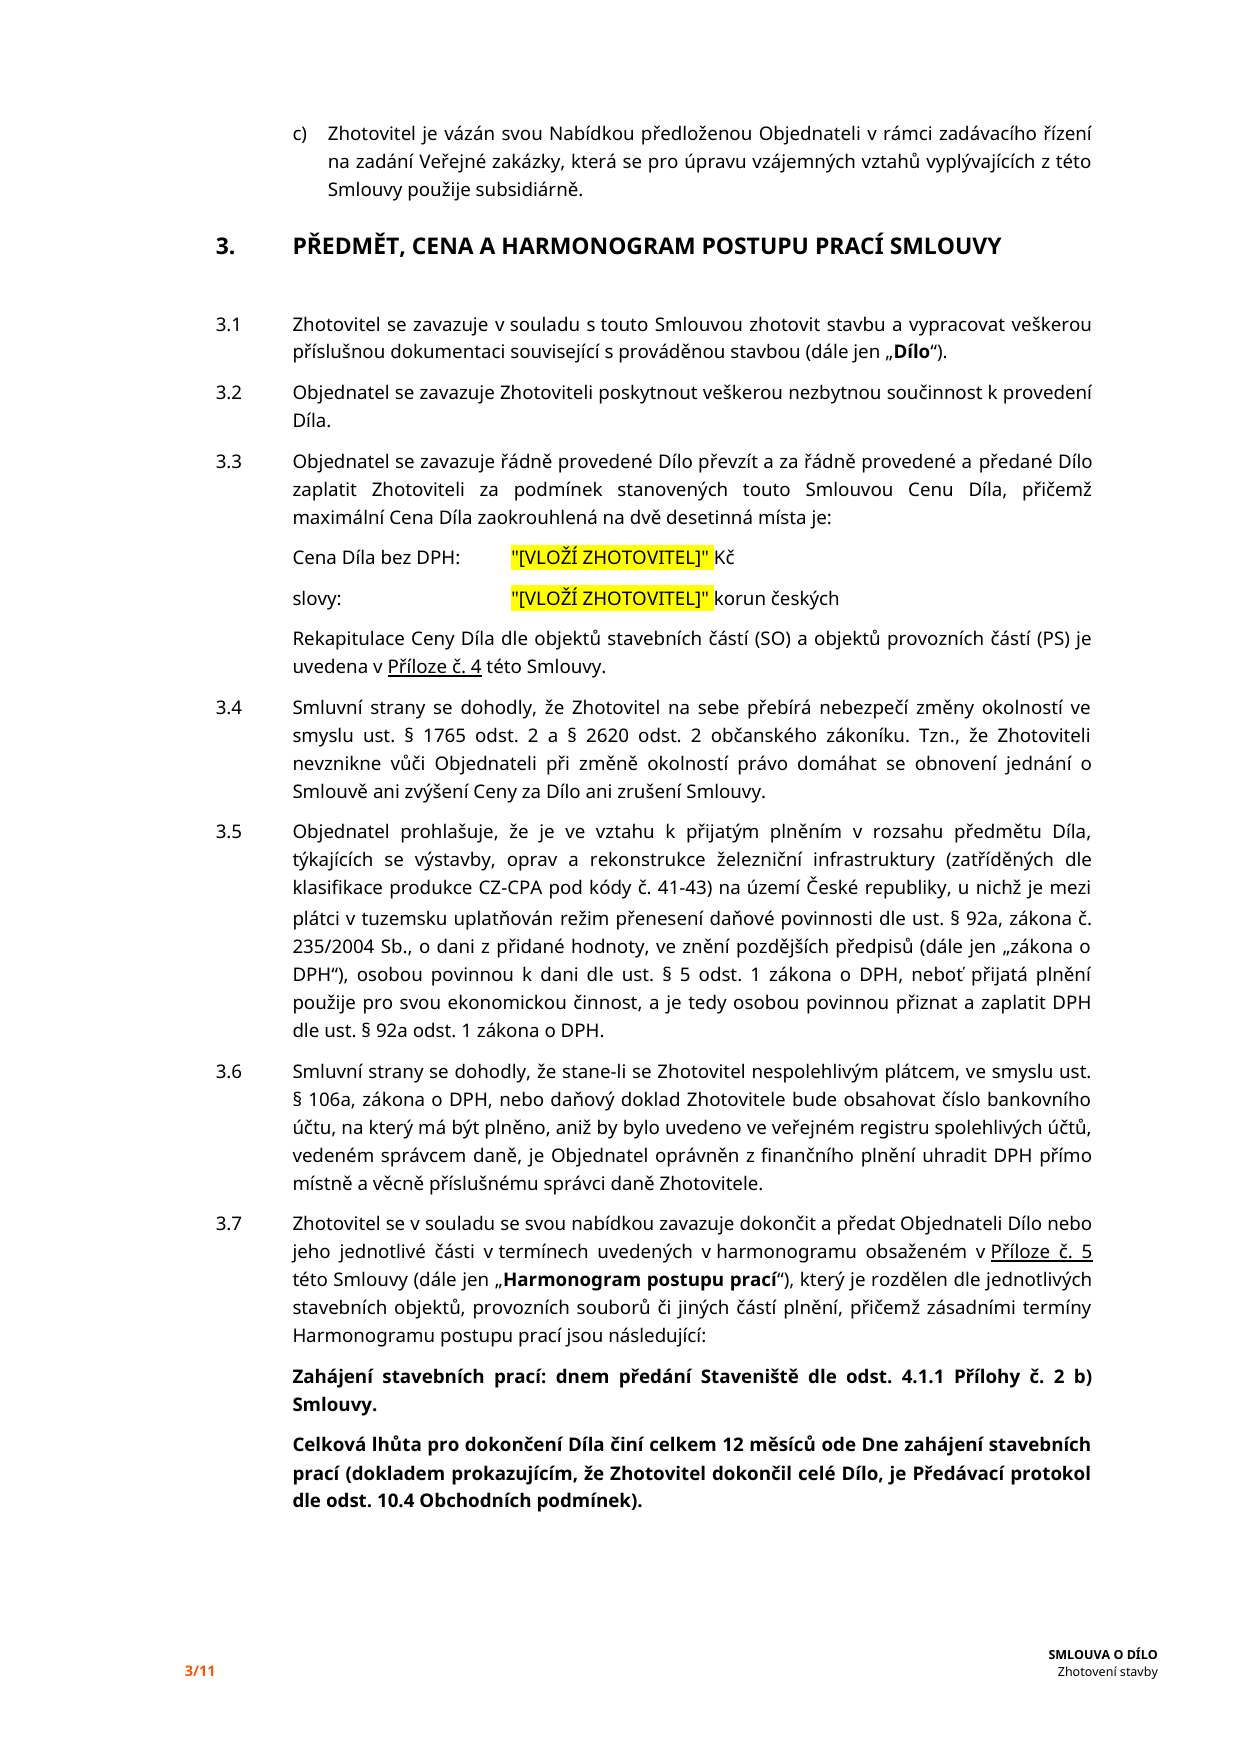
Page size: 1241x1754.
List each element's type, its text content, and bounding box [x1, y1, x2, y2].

text slovy: korun českých [714, 585, 1093, 611]
text Zhotovitel je vázán svou Nabídkou předloženou Objednateli v rámci zadávacího řízení na zadání Veřejné zakázky, která se pro úpravu vzájemných vztahů vyplývajících z této Smlouvy použije subsidiárně. [292, 121, 1093, 202]
text Celková lhůta pro dokončení Díla činí celkem 12 měsíců ode Dne zahájení stavebních prací (dokladem prokazujícím, že Zhotovitel dokončil celé Dílo, je Předávací protokol dle odst. 10.4 Obchodních podmínek). [292, 1432, 1093, 1513]
text Objednatel se zavazuje řádně provedené Dílo převzít a za řádně provedené a předané Dílo zaplatit Zhotoviteli za podmínek stanovených touto Smlouvou Cenu Díla, přičemž maximální Cena Díla zaokrouhlená na dvě desetinná místa je: [216, 448, 1093, 529]
text Rekapitulace Ceny Díla dle objektů stavebních částí (SO) a objektů provozních částí (PS) je uvedena v Příloze č. 4 této Smlouvy. [292, 626, 1093, 679]
text PŘEDMĚT, CENA A HARMONOGRAM POSTUPU PRACÍ SMLOUVY [216, 230, 1093, 261]
text Objednatel se zavazuje Zhotoviteli poskytnout veškerou nezbytnou součinnost k provedení Díla. [216, 379, 1093, 433]
text slovy: korun českých [292, 585, 511, 611]
text Zhotovitel se v souladu se svou nabídkou zavazuje dokončit a předat Objednateli Dílo nebo jeho jednotlivé části v termínech uvedených v harmonogramu obsaženém v Příloze č. 5 této Smlouvy (dále jen „Harmonogram postupu prací“), který je rozdělen dle jednotlivých stavebních objektů, provozních souborů či jiných částí plnění, přičemž zásadními termíny Harmonogramu postupu prací jsou následující: [216, 1211, 1093, 1348]
text Cena Díla bez DPH: Kč [292, 544, 1093, 570]
text Zahájení stavebních prací: dnem předání Staveniště dle odst. 4.1.1 Přílohy č. 2 b) Smlouvy. [292, 1363, 1093, 1417]
text Smluvní strany se dohodly, že stane-li se Zhotovitel nespolehlivým plátcem, ve smyslu ust. § 106a, zákona o DPH, nebo daňový doklad Zhotovitele bude obsahovat číslo bankovního účtu, na který má být plněno, aniž by bylo uvedeno ve veřejném registru spolehlivých účtů, vedeném správcem daně, je Objednatel oprávněn z finančního plnění uhradit DPH přímo místně a věcně příslušnému správci daně Zhotovitele. [216, 1058, 1093, 1196]
text Zhotovitel se zavazuje v souladu s touto Smlouvou zhotovit stavbu a vypracovat veškerou příslušnou dokumentaci související s prováděnou stavbou (dále jen „Dílo“). [216, 311, 1093, 364]
text Objednatel prohlašuje, že je ve vztahu k přijatým plněním v rozsahu předmětu Díla, týkajících se výstavby, oprav a rekonstrukce železniční infrastruktury (zatříděných dle klasifikace produkce CZ-CPA pod kódy č. 41-43) na území České republiky, u nichž je mezi plátci v tuzemsku uplatňován režim přenesení daňové povinnosti dle ust. § 92a, zákona č. 235/2004 Sb., o dani z přidané hodnoty, ve znění pozdějších předpisů (dále jen „zákona o DPH“), osobou povinnou k dani dle ust. § 5 odst. 1 zákona o DPH, neboť přijatá plnění použije pro svou ekonomickou činnost, a je tedy osobou povinnou přiznat a zaplatit DPH dle ust. § 92a odst. 1 zákona o DPH. [216, 819, 1093, 1043]
text Smluvní strany se dohodly, že Zhotovitel na sebe přebírá nebezpečí změny okolností ve smyslu ust. § 1765 odst. 2 a § 2620 odst. 2 občanského zákoníku. Tzn., že Zhotoviteli nevznikne vůči Objednateli při změně okolností právo domáhat se obnovení jednání o Smlouvě ani zvýšení Ceny za Dílo ani zrušení Smlouvy. [216, 694, 1093, 804]
